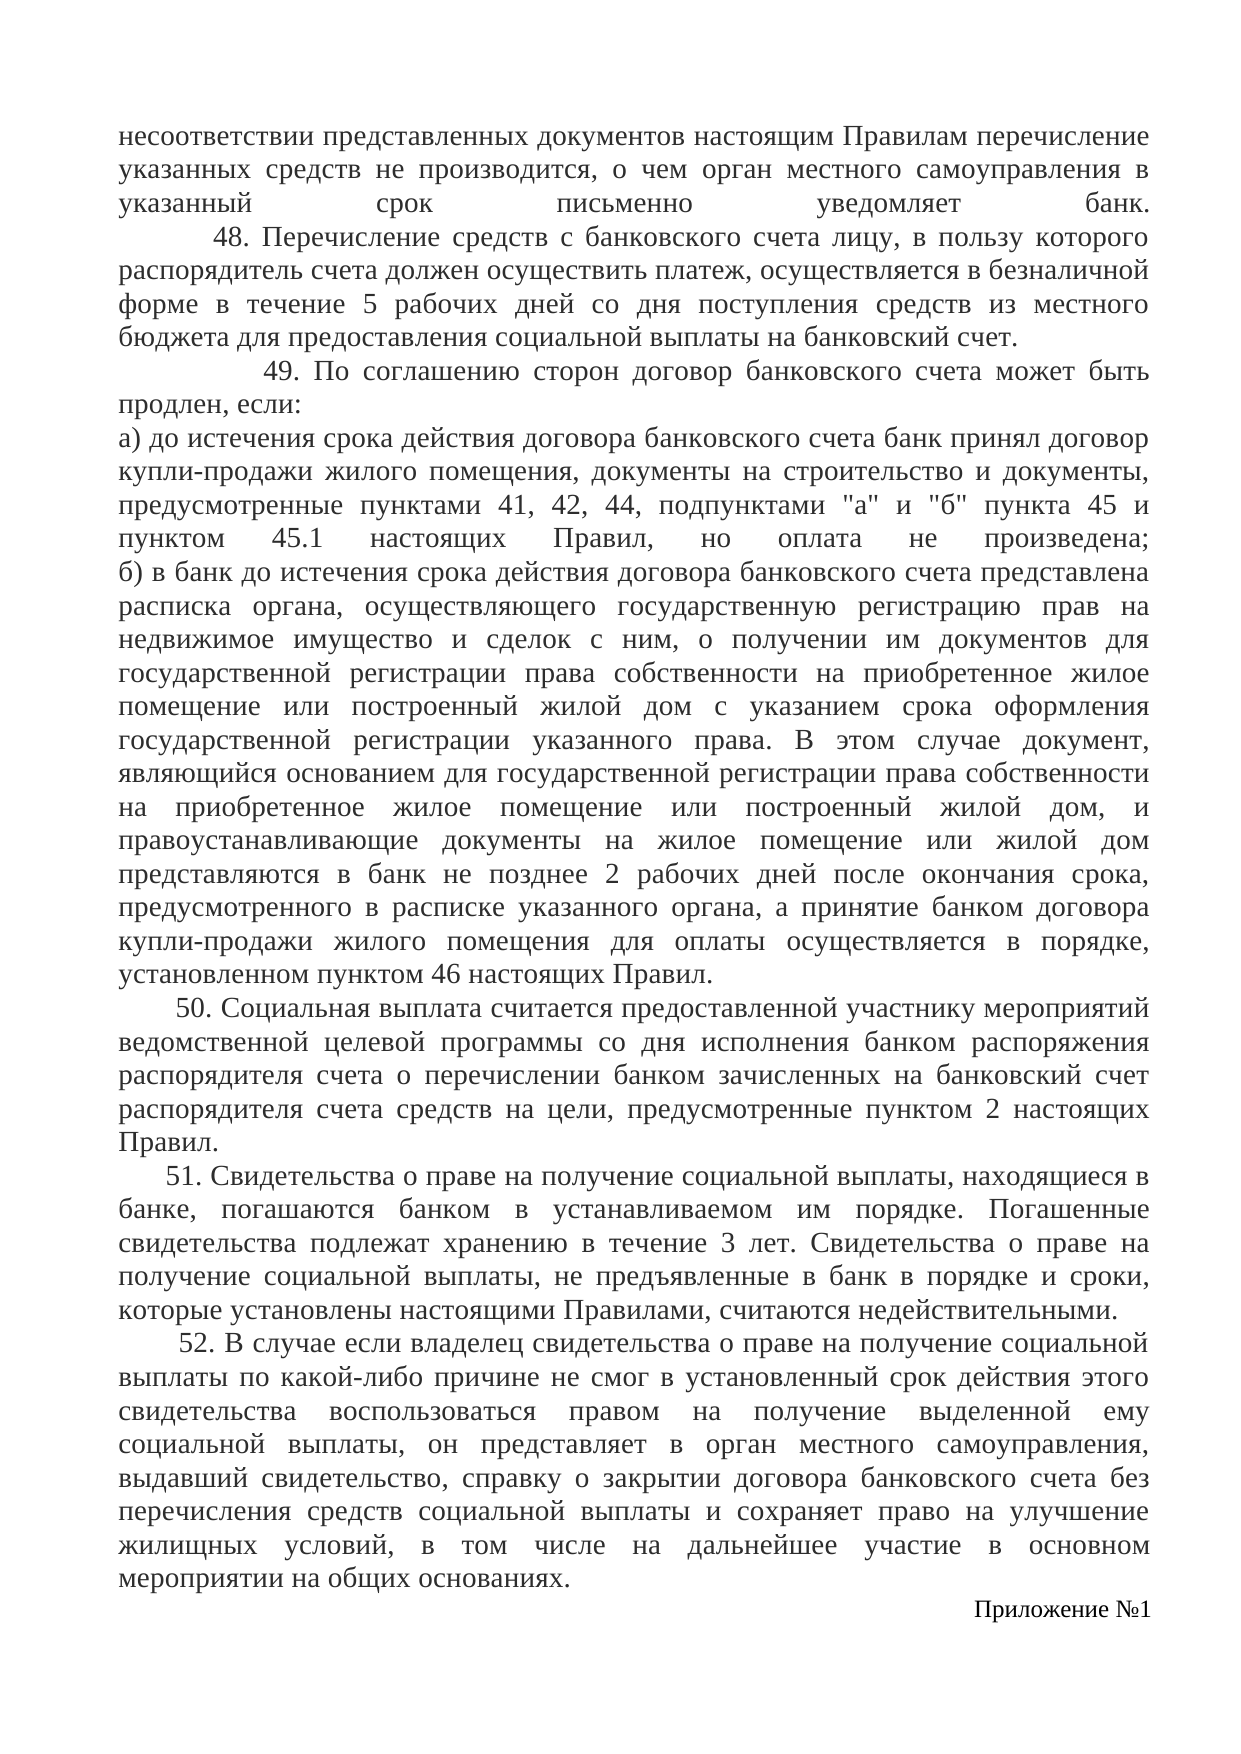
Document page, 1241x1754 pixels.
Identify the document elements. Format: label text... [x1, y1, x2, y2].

text 52. В случае если владелец свидетельства о праве на получение социальной выплаты по какой-либо причине не смог в установленный срок действия этого свидетельства воспользоваться правом на получение выделенной ему социальной выплаты, он представляет в орган местного самоуправления, выдавший свидетельство, справку о закрытии договора банковского счета без перечисления средств социальной выплаты и сохраняет право на улучшение жилищных условий, в том числе на дальнейшее участие в основном мероприятии на общих основаниях. [118, 1326, 1152, 1594]
text Приложение №1 [118, 1594, 1152, 1623]
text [118, 118, 1152, 353]
text 51. Свидетельства о праве на получение социальной выплаты, находящиеся в банке, погашаются банком в устанавливаемом им порядке. Погашенные свидетельства подлежат хранению в течение 3 лет. Свидетельства о праве на получение социальной выплаты, не предъявленные в банк в порядке и сроки, которые установлены настоящими Правилами, считаются недействительными. [118, 1158, 1152, 1326]
text 50. Социальная выплата считается предоставленной участнику мероприятий ведомственной целевой программы со дня исполнения банком распоряжения распорядителя счета о перечислении банком зачисленных на банковский счет распорядителя счета средств на цели, предусмотренные пунктом 2 настоящих Правил. [118, 990, 1152, 1158]
text а) до истечения срока действия договора банковского счета банк принял договор купли-продажи жилого помещения, документы на строительство и документы, предусмотренные пунктами 41, 42, 44, подпунктами "а" и "б" пункта 45 и пунктом 45.1 настоящих Правил, но оплата не произведена; б) в банк до истечения срока действия договора банковского счета представлена расписка органа, осуществляющего государственную регистрацию прав на недвижимое имущество и сделок с ним, о получении им документов для государственной регистрации права собственности на приобретенное жилое помещение или построенный жилой дом с указанием срока оформления государственной регистрации указанного права. В этом случае документ, являющийся основанием для государственной регистрации права собственности на приобретенное жилое помещение или построенный жилой дом, и правоустанавливающие документы на жилое помещение или жилой дом представляются в банк не позднее 2 рабочих дней после окончания срока, предусмотренного в расписке указанного органа, а принятие банком договора купли-продажи жилого помещения для оплаты осуществляется в порядке, установленном пунктом 46 настоящих Правил. [118, 420, 1152, 990]
text 49. По соглашению сторон договор банковского счета может быть продлен, если: [118, 353, 1152, 420]
